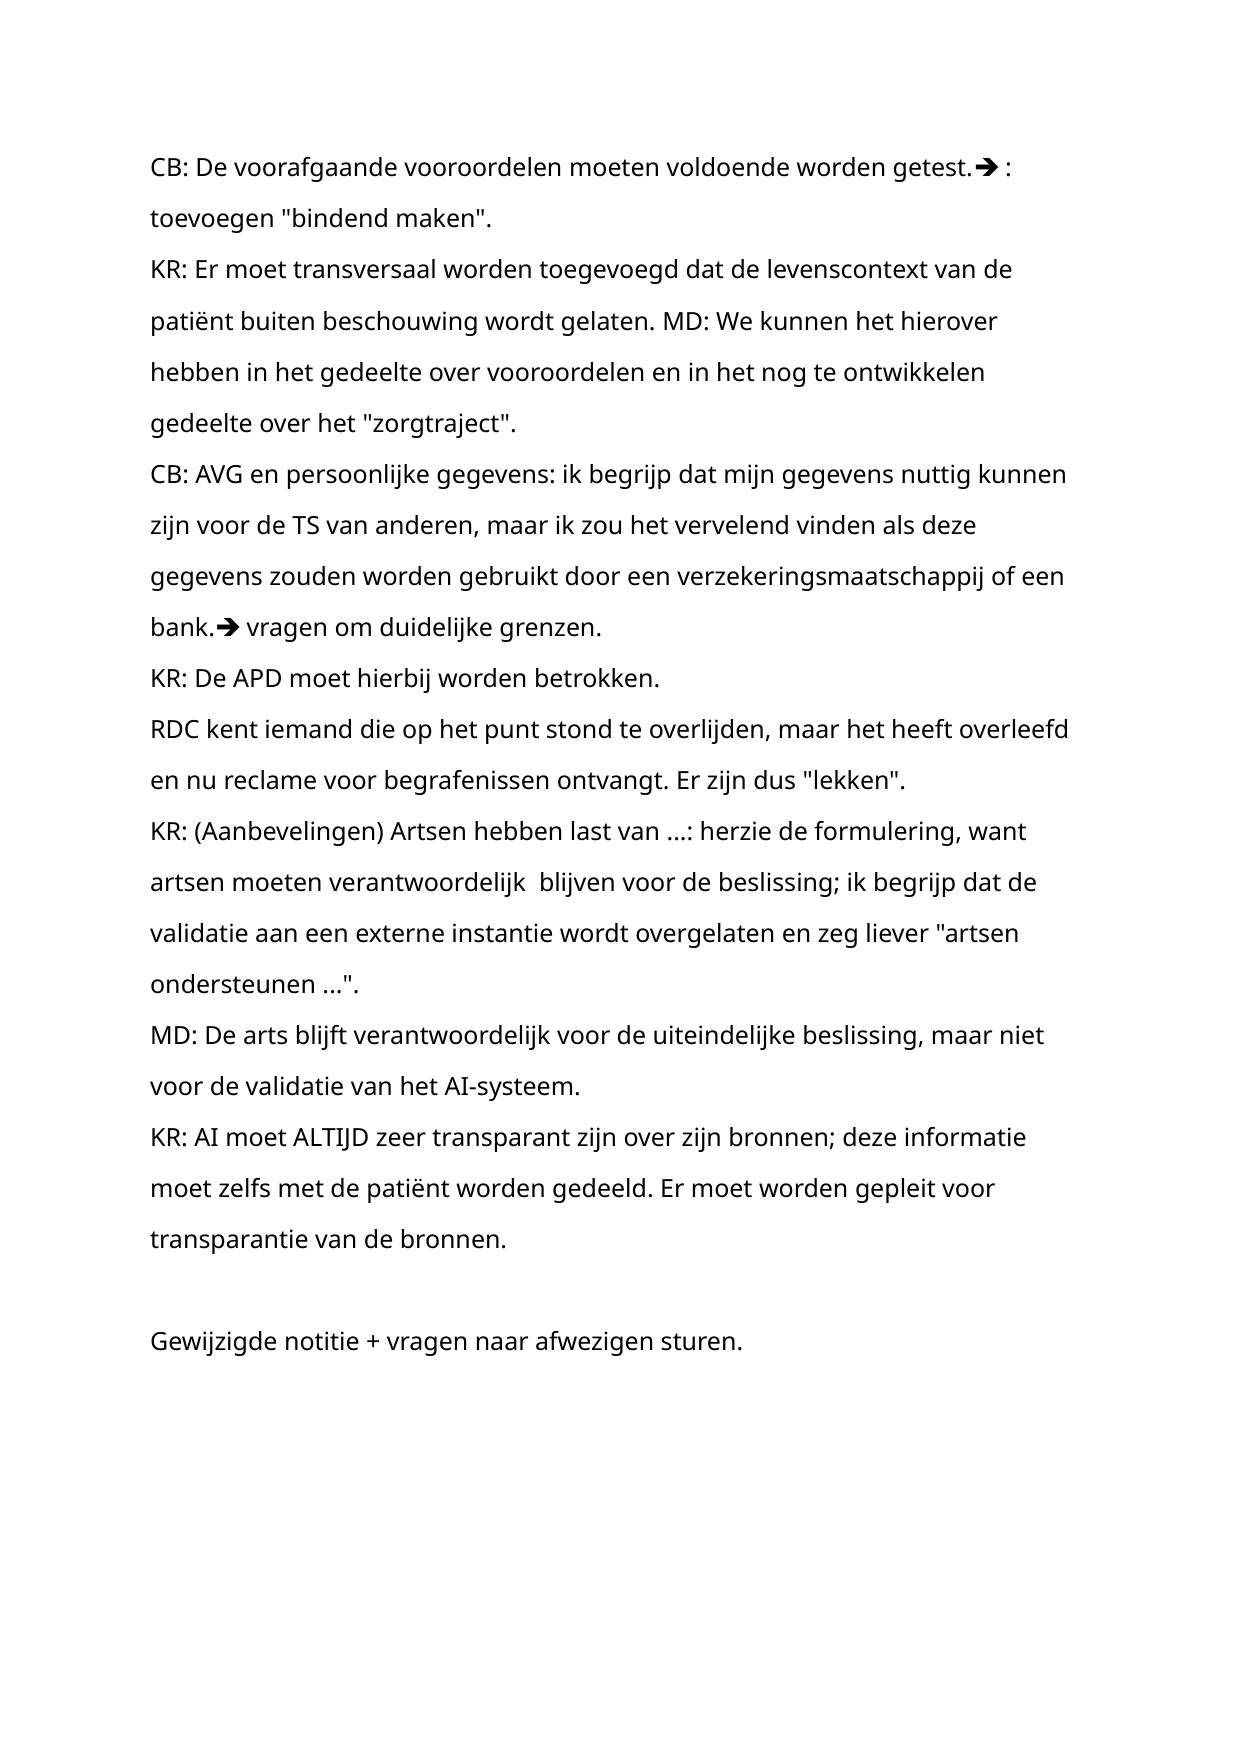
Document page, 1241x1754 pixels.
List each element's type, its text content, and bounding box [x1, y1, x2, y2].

text CB: De voorafgaande vooroordelen moeten voldoende worden getest. : toevoegen "bindend maken". [150, 150, 1090, 235]
text KR: (Aanbevelingen) Artsen hebben last van ...: herzie de formulering, want artsen moeten verantwoordelijk blijven voor de beslissing; ik begrijp dat de validatie aan een externe instantie wordt overgelaten en zeg liever "artsen ondersteunen ...". [150, 813, 1090, 1001]
text KR: De APD moet hierbij worden betrokken. [150, 660, 1090, 694]
text KR: Er moet transversaal worden toegevoegd dat de levenscontext van de patiënt buiten beschouwing wordt gelaten. MD: We kunnen het hierover hebben in het gedeelte over vooroordelen en in het nog te ontwikkelen gedeelte over het "zorgtraject". [150, 252, 1090, 439]
text MD: De arts blijft verantwoordelijk voor de uiteindelijke beslissing, maar niet voor de validatie van het AI-systeem. [150, 1018, 1090, 1103]
text KR: AI moet ALTIJD zeer transparant zijn over zijn bronnen; deze informatie moet zelfs met de patiënt worden gedeeld. Er moet worden gepleit voor transparantie van de bronnen. [150, 1120, 1090, 1256]
text CB: AVG en persoonlijke gegevens: ik begrijp dat mijn gegevens nuttig kunnen zijn voor de TS van anderen, maar ik zou het vervelend vinden als deze gegevens zouden worden gebruikt door een verzekeringsmaatschappij of een bank. vragen om duidelijke grenzen. [150, 456, 1090, 643]
text RDC kent iemand die op het punt stond te overlijden, maar het heeft overleefd en nu reclame voor begrafenissen ontvangt. Er zijn dus "lekken". [150, 711, 1090, 797]
text Gewijzigde notitie + vragen naar afwezigen sturen. [150, 1324, 1090, 1358]
